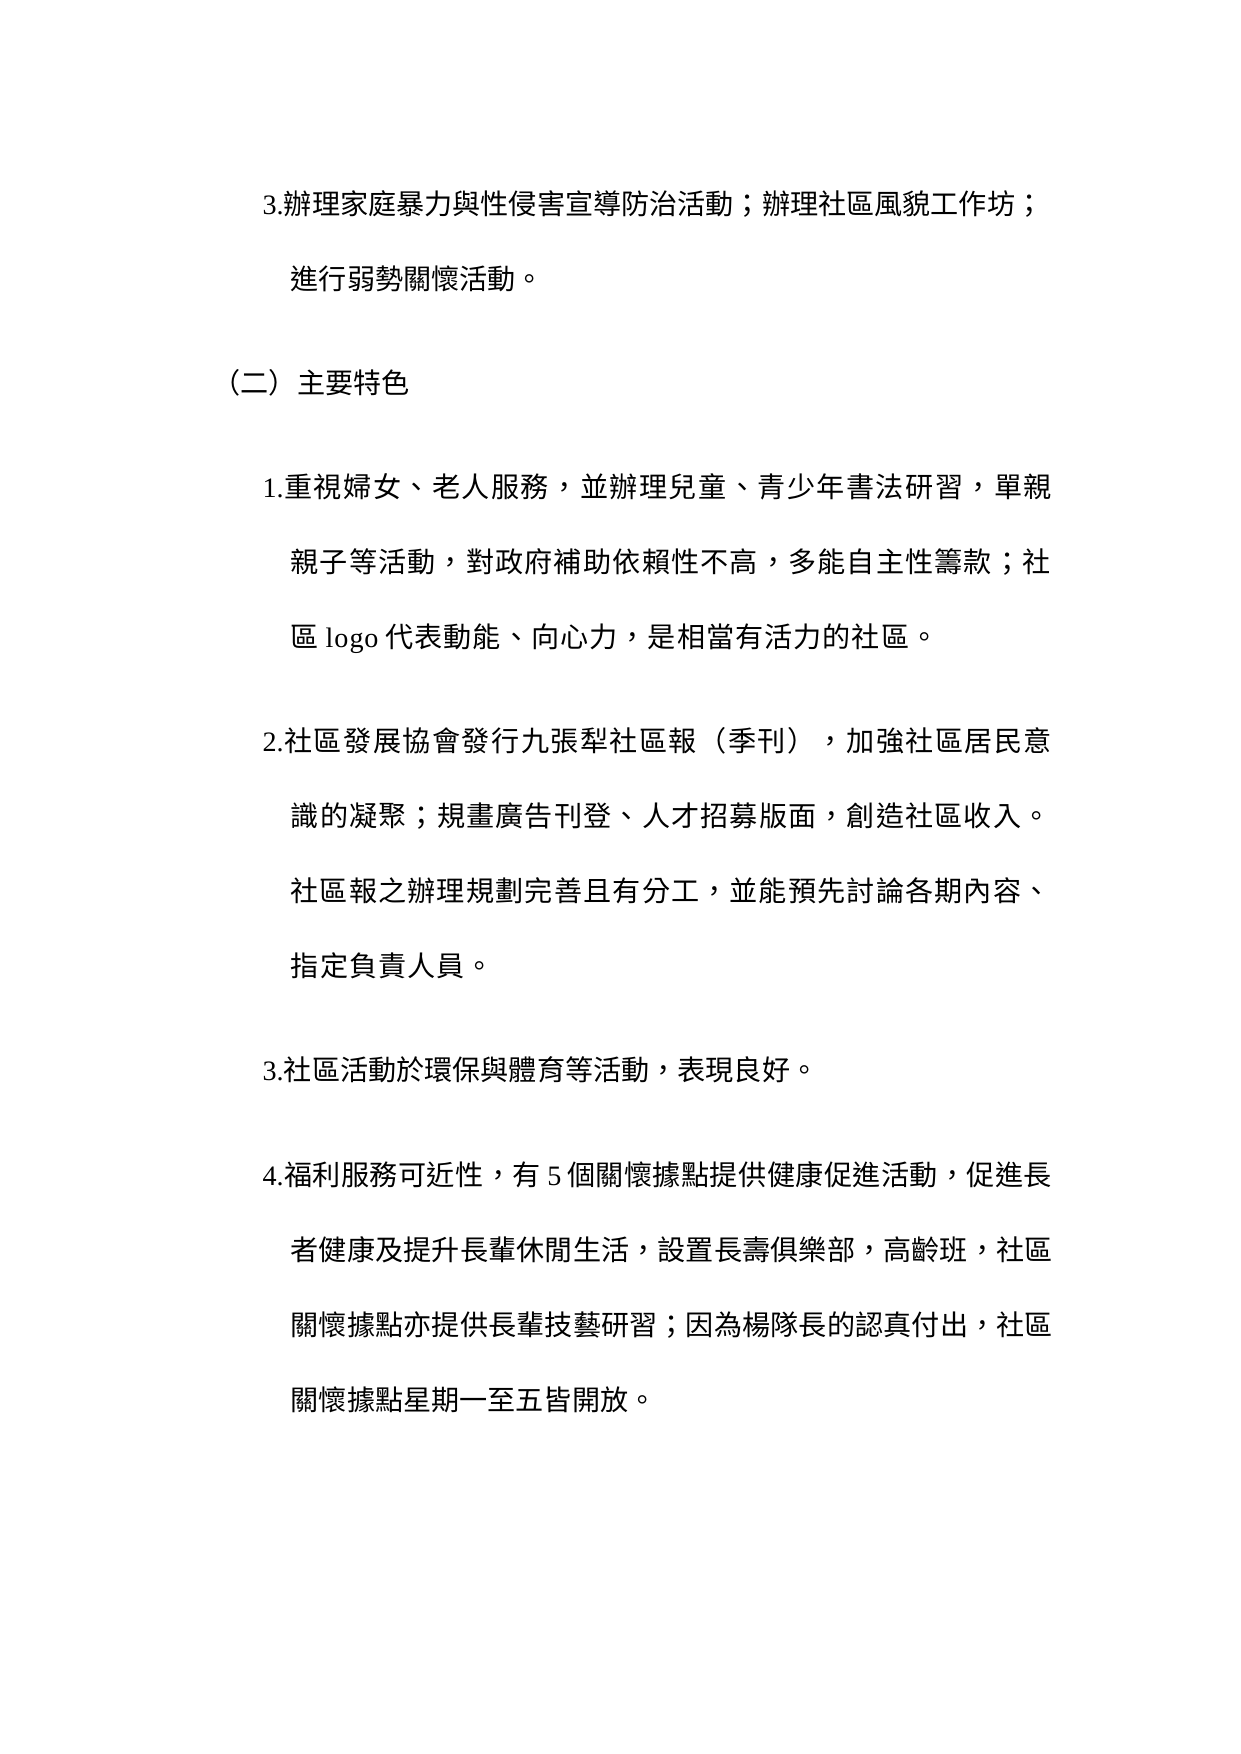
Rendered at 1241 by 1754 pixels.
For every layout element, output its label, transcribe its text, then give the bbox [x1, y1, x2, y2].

text （二）主要特色 [187, 344, 978, 419]
text 4.福利服務可近性，有5個關懷據點提供健康促進活動，促進長者健康及提升長輩休閒生活，設置長壽俱樂部，高齡班，社區關懷據點亦提供長輩技藝研習；因為楊隊長的認真付出，社區關懷據點星期一至五皆開放。 [262, 1135, 1053, 1435]
text 2.社區發展協會發行九張犁社區報（季刊），加強社區居民意識的凝聚；規畫廣告刊登、人才招募版面，創造社區收入。社區報之辦理規劃完善且有分工，並能預先討論各期內容、指定負責人員。 [262, 702, 1053, 1002]
text 3.辦理家庭暴力與性侵害宣導防治活動；辦理社區風貌工作坊；進行弱勢關懷活動。 [262, 164, 1053, 314]
text 3.社區活動於環保與體育等活動，表現良好。 [262, 1031, 1053, 1106]
text 1.重視婦女、老人服務，並辦理兒童、青少年書法研習，單親親子等活動，對政府補助依賴性不高，多能自主性籌款；社區logo代表動能、向心力，是相當有活力的社區。 [262, 448, 1053, 673]
